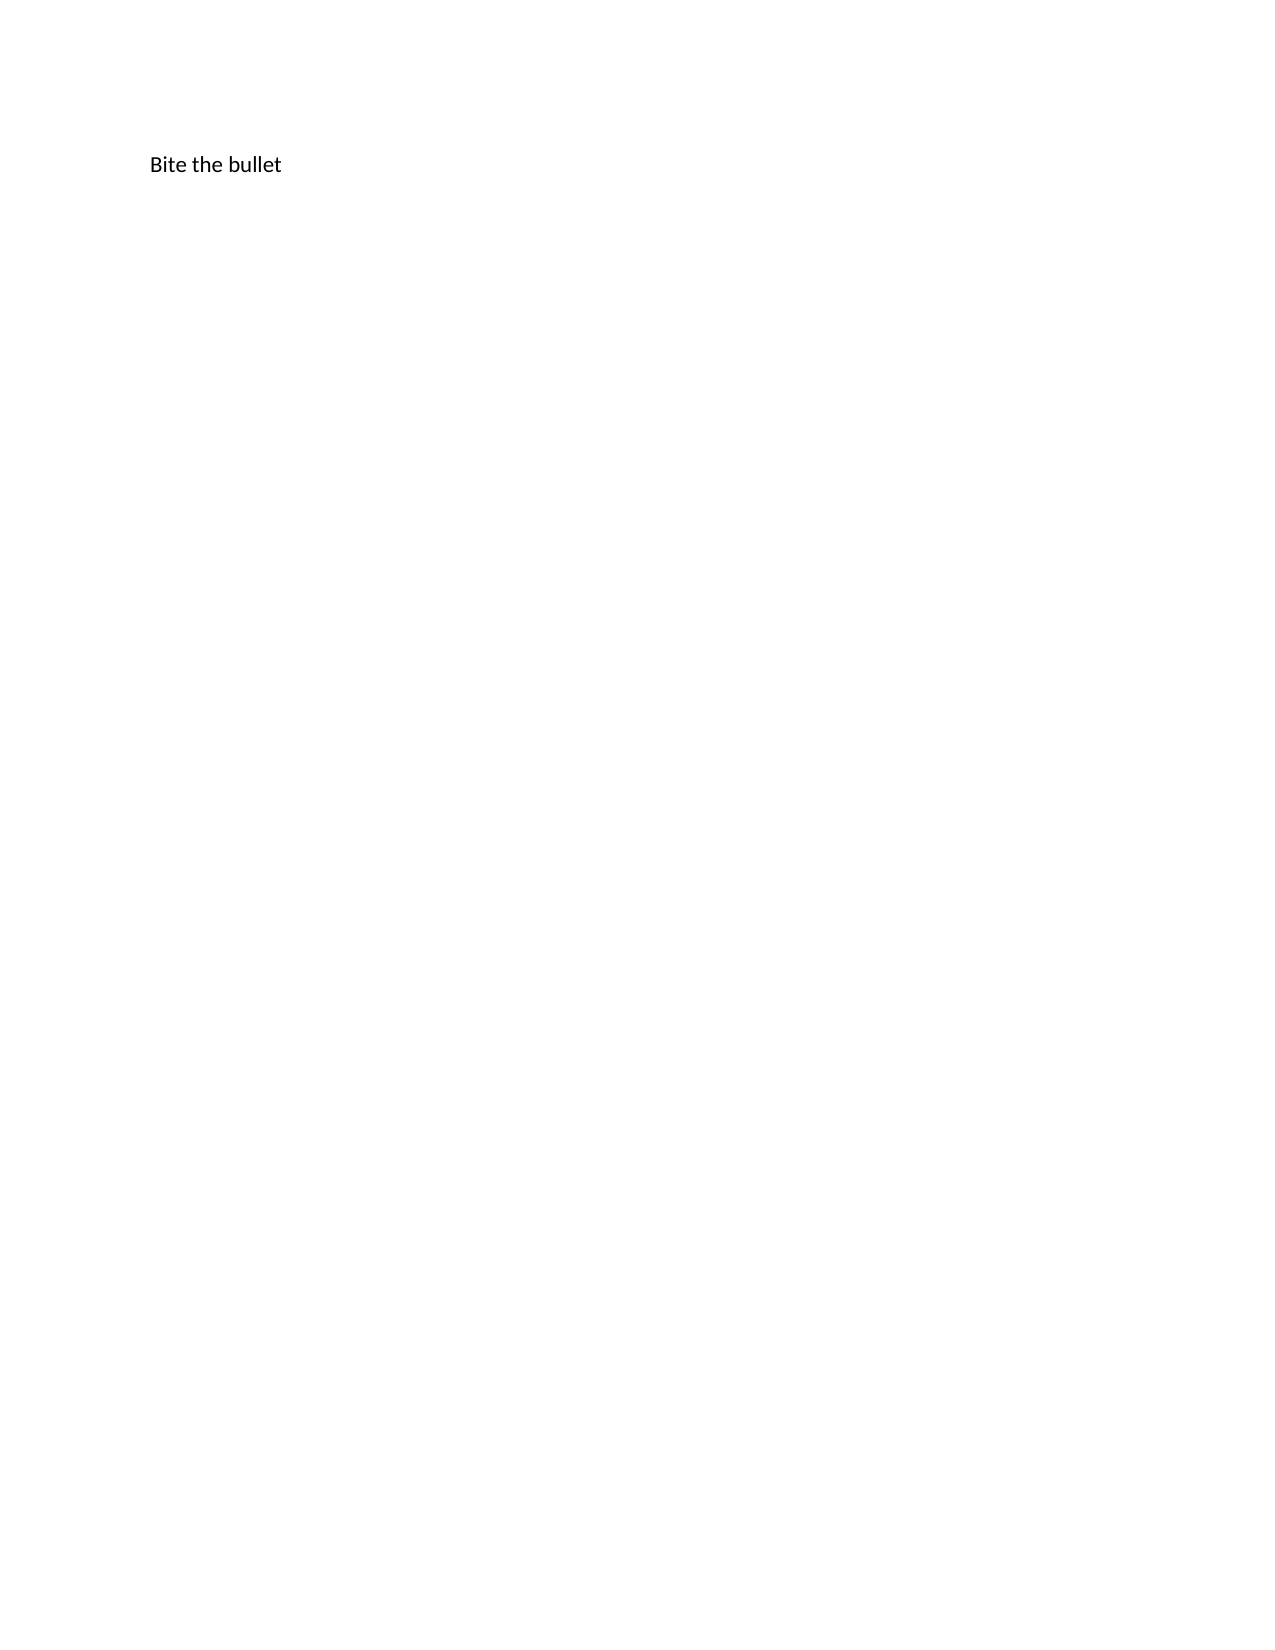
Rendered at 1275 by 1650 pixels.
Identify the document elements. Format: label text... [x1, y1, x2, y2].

text Bite the bullet [150, 150, 1125, 178]
